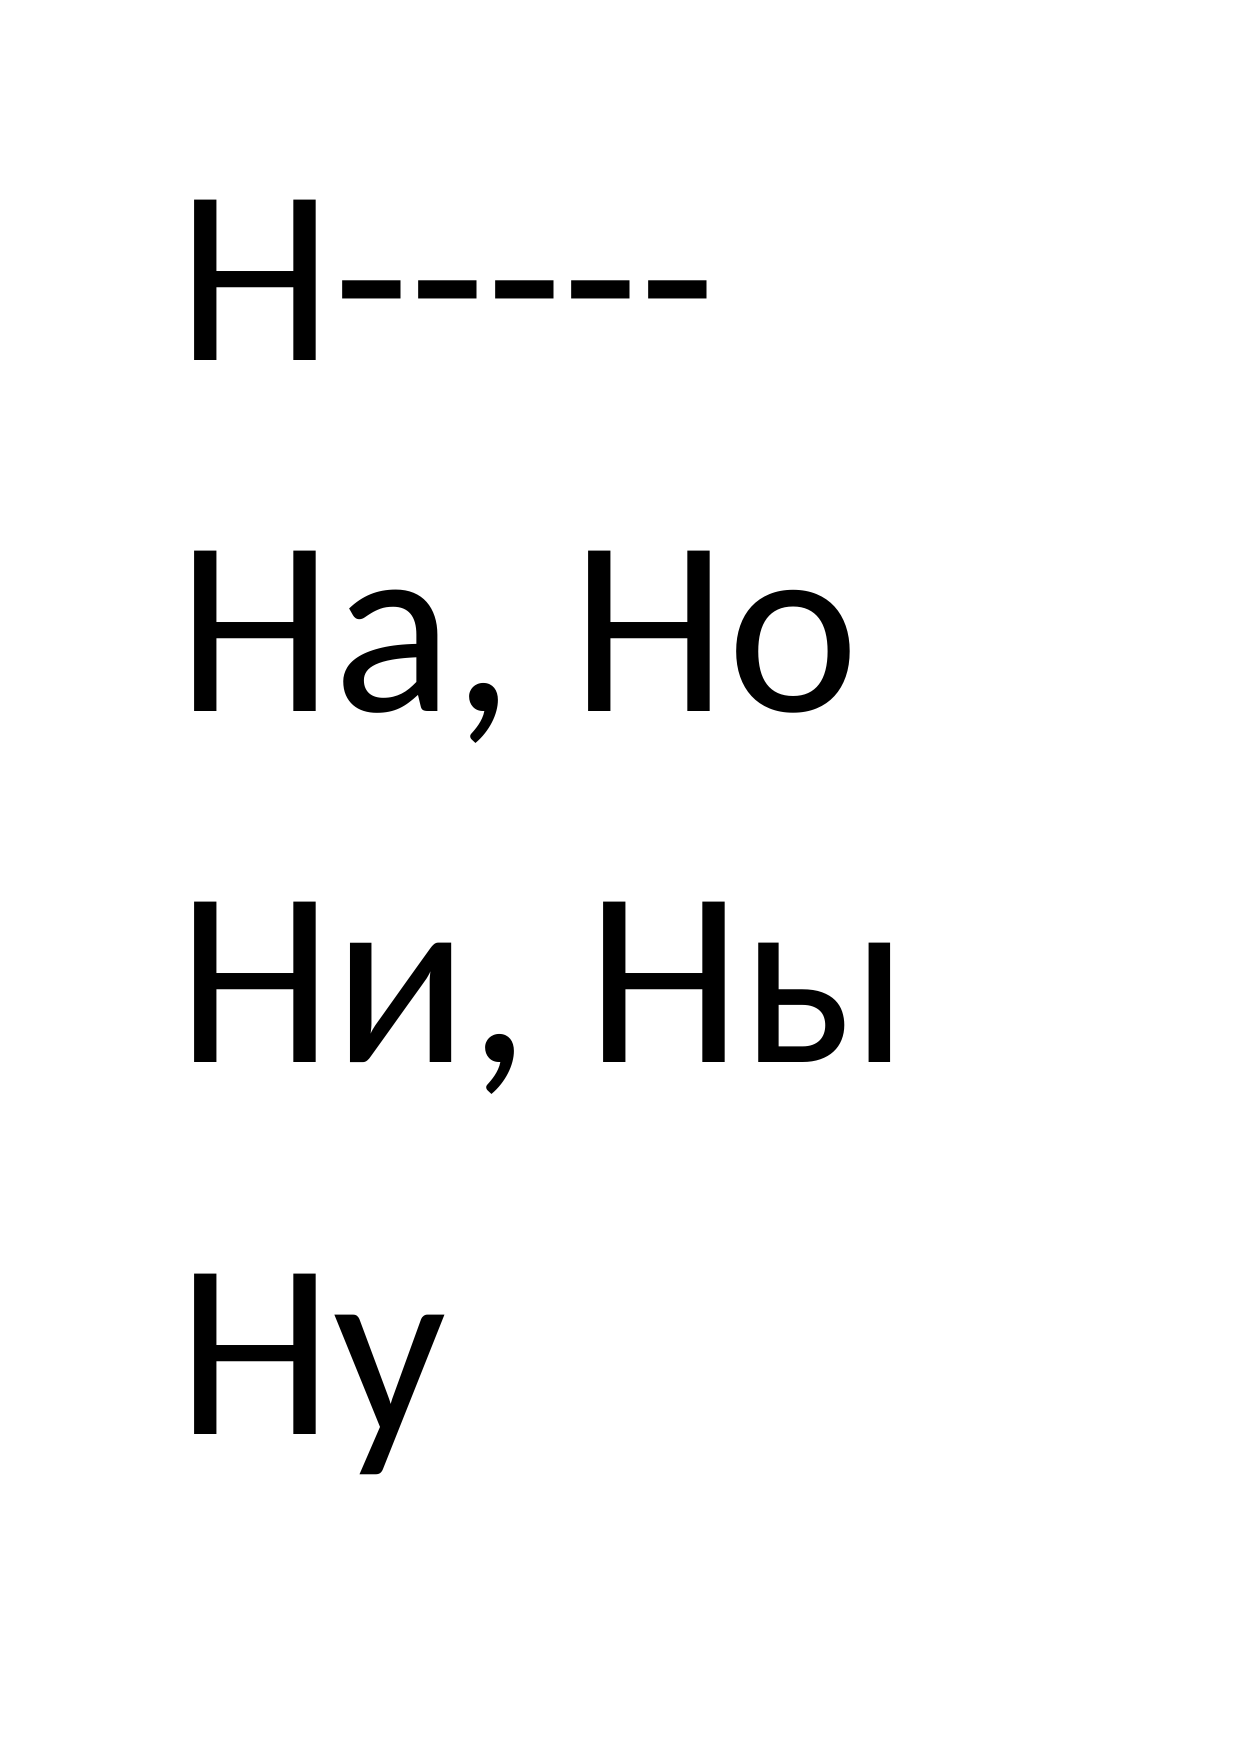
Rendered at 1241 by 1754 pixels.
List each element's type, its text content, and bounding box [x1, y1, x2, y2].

text Ну [177, 1192, 1152, 1497]
text Н----- На, Но Ни, Ны [177, 118, 1152, 1125]
